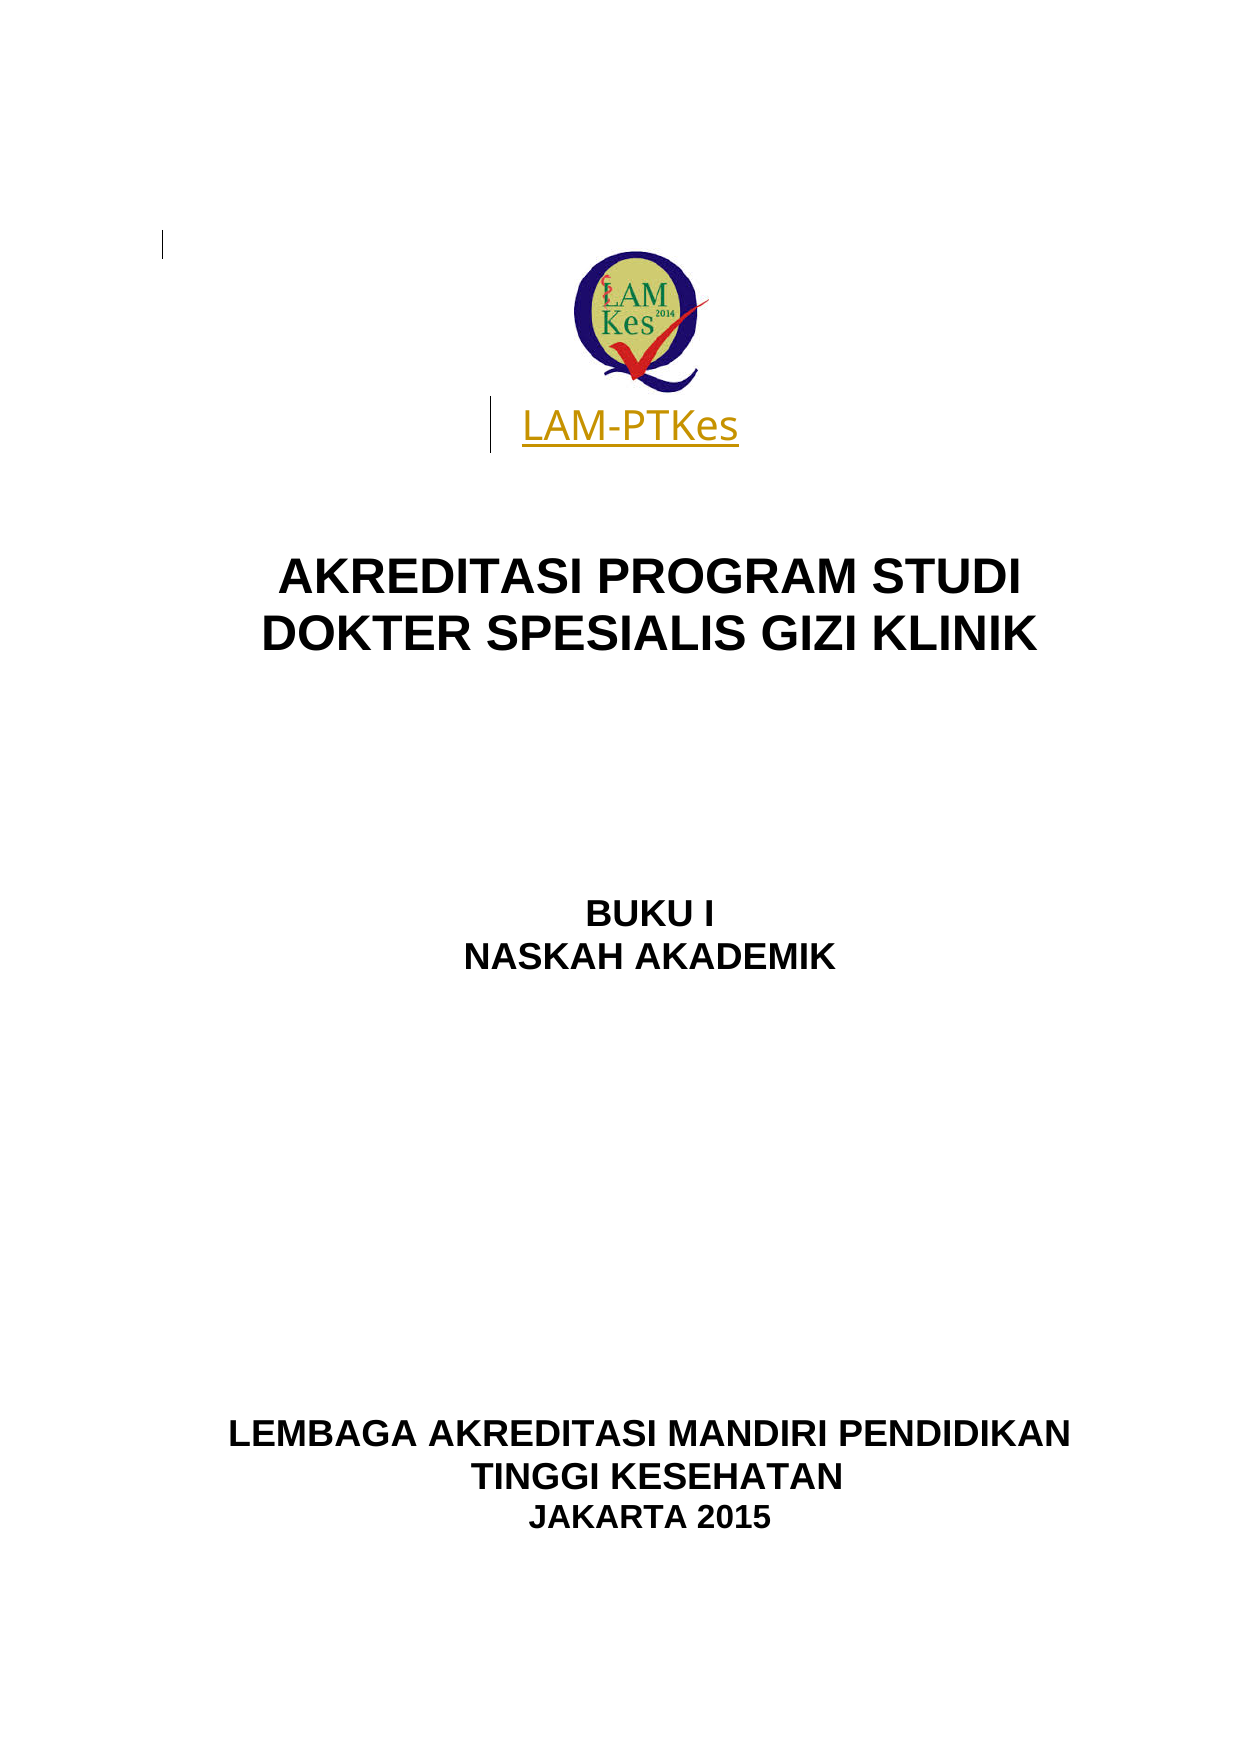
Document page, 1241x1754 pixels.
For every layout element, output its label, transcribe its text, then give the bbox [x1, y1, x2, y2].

text NASKAH AKADEMIK [177, 934, 1122, 977]
text AKREDITASI PROGRAM STUDI [177, 546, 1122, 604]
text LEMBAGA AKREDITASI MANDIRI PENDIDIKAN TINGGI KESEHATAN [162, 1411, 1137, 1497]
text JAKARTA 2015 [177, 1497, 1122, 1536]
text DOKTER SPESIALIS GIZI KLINIK [177, 604, 1122, 661]
picture [566, 248, 709, 395]
text BUKU I [177, 891, 1122, 934]
